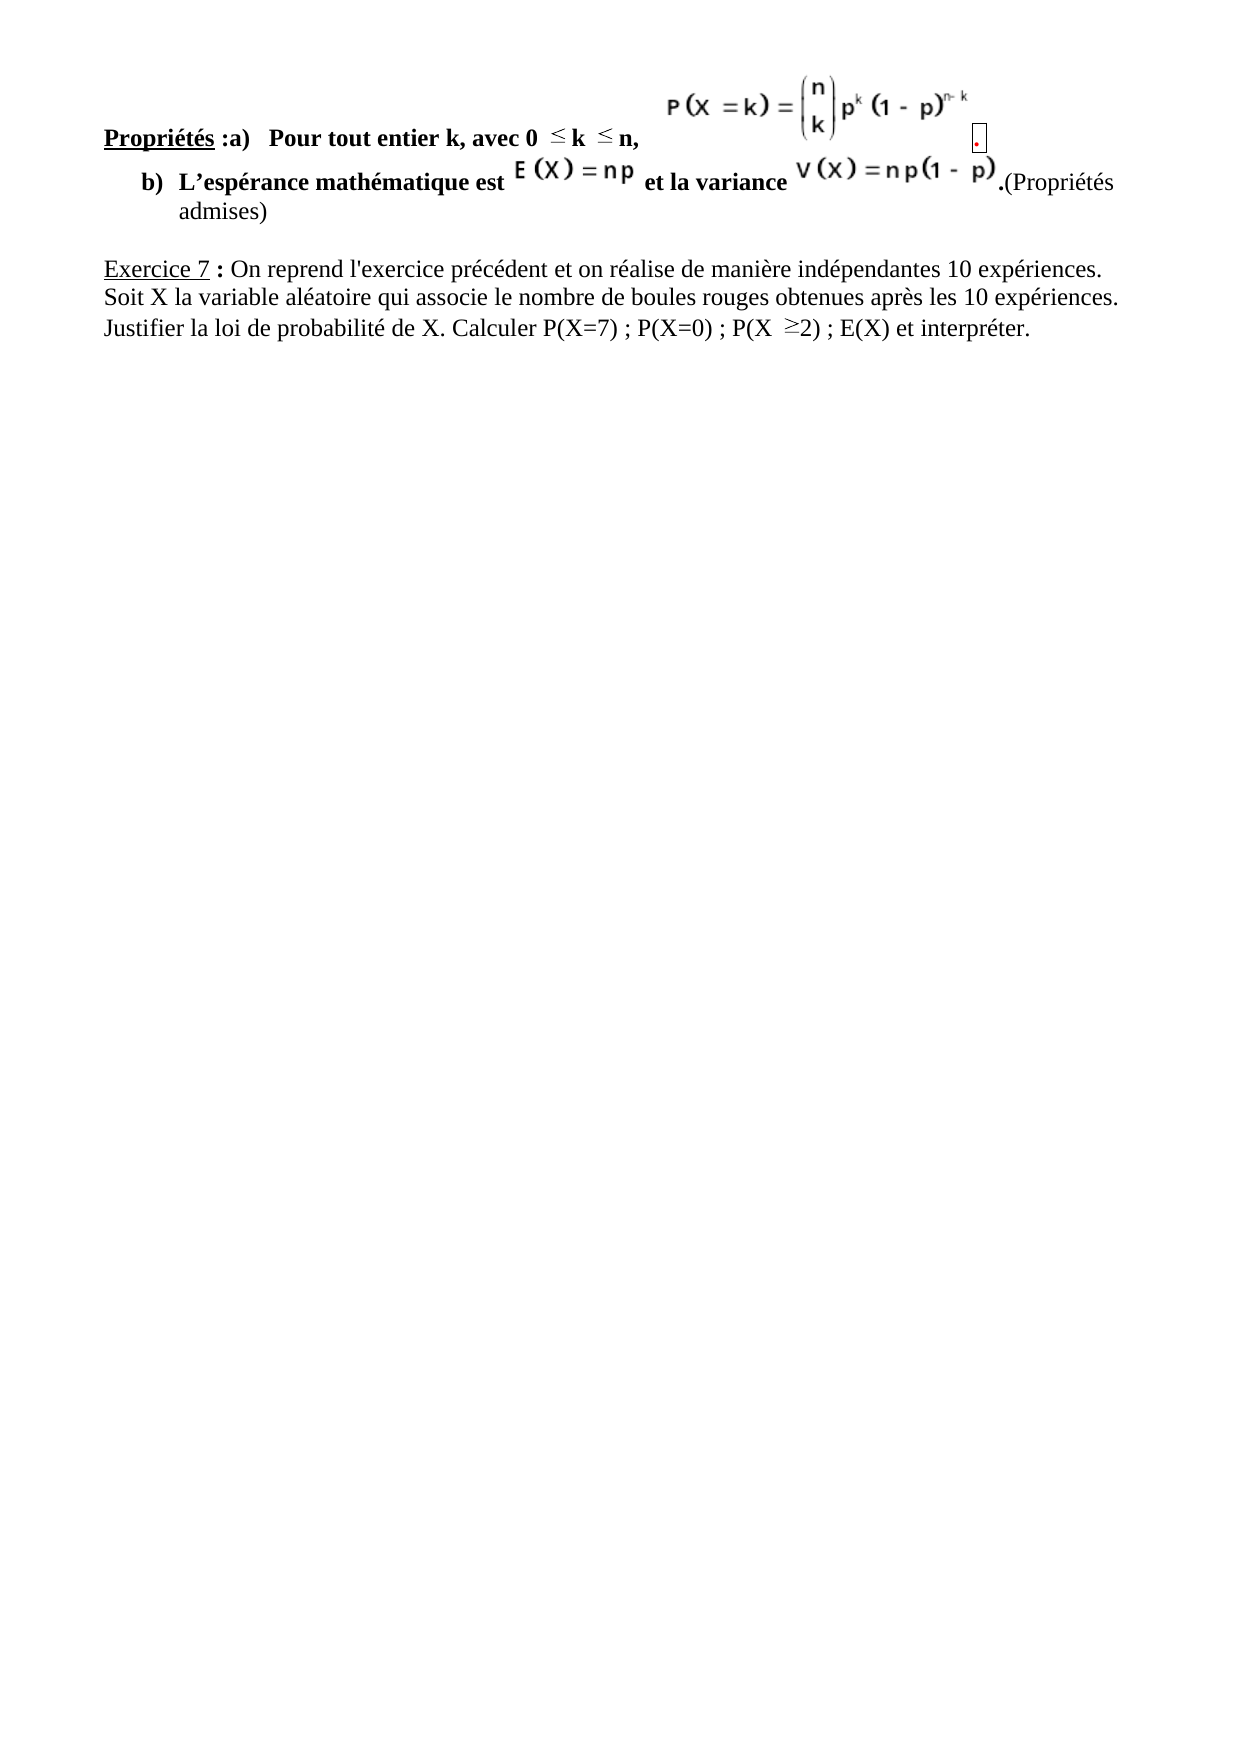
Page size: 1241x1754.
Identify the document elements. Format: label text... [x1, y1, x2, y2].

text Propriétés :a) Pour tout entier k, avec 0 k n, . [103, 74, 1143, 153]
text Exercice 7 : On reprend l'exercice précédent et on réalise de manière indépendantes 10 expériences. Soit X la variable aléatoire qui associe le nombre de boules rouges obtenues après les 10 expériences. Justifier la loi de probabilité de X. Calculer P(X=7) ; P(X=0) ; P(X 2) ; E(X) et interpréter. [103, 254, 1143, 342]
list L’espérance mathématique est et la variance .(Propriétés admises) [141, 153, 1143, 225]
